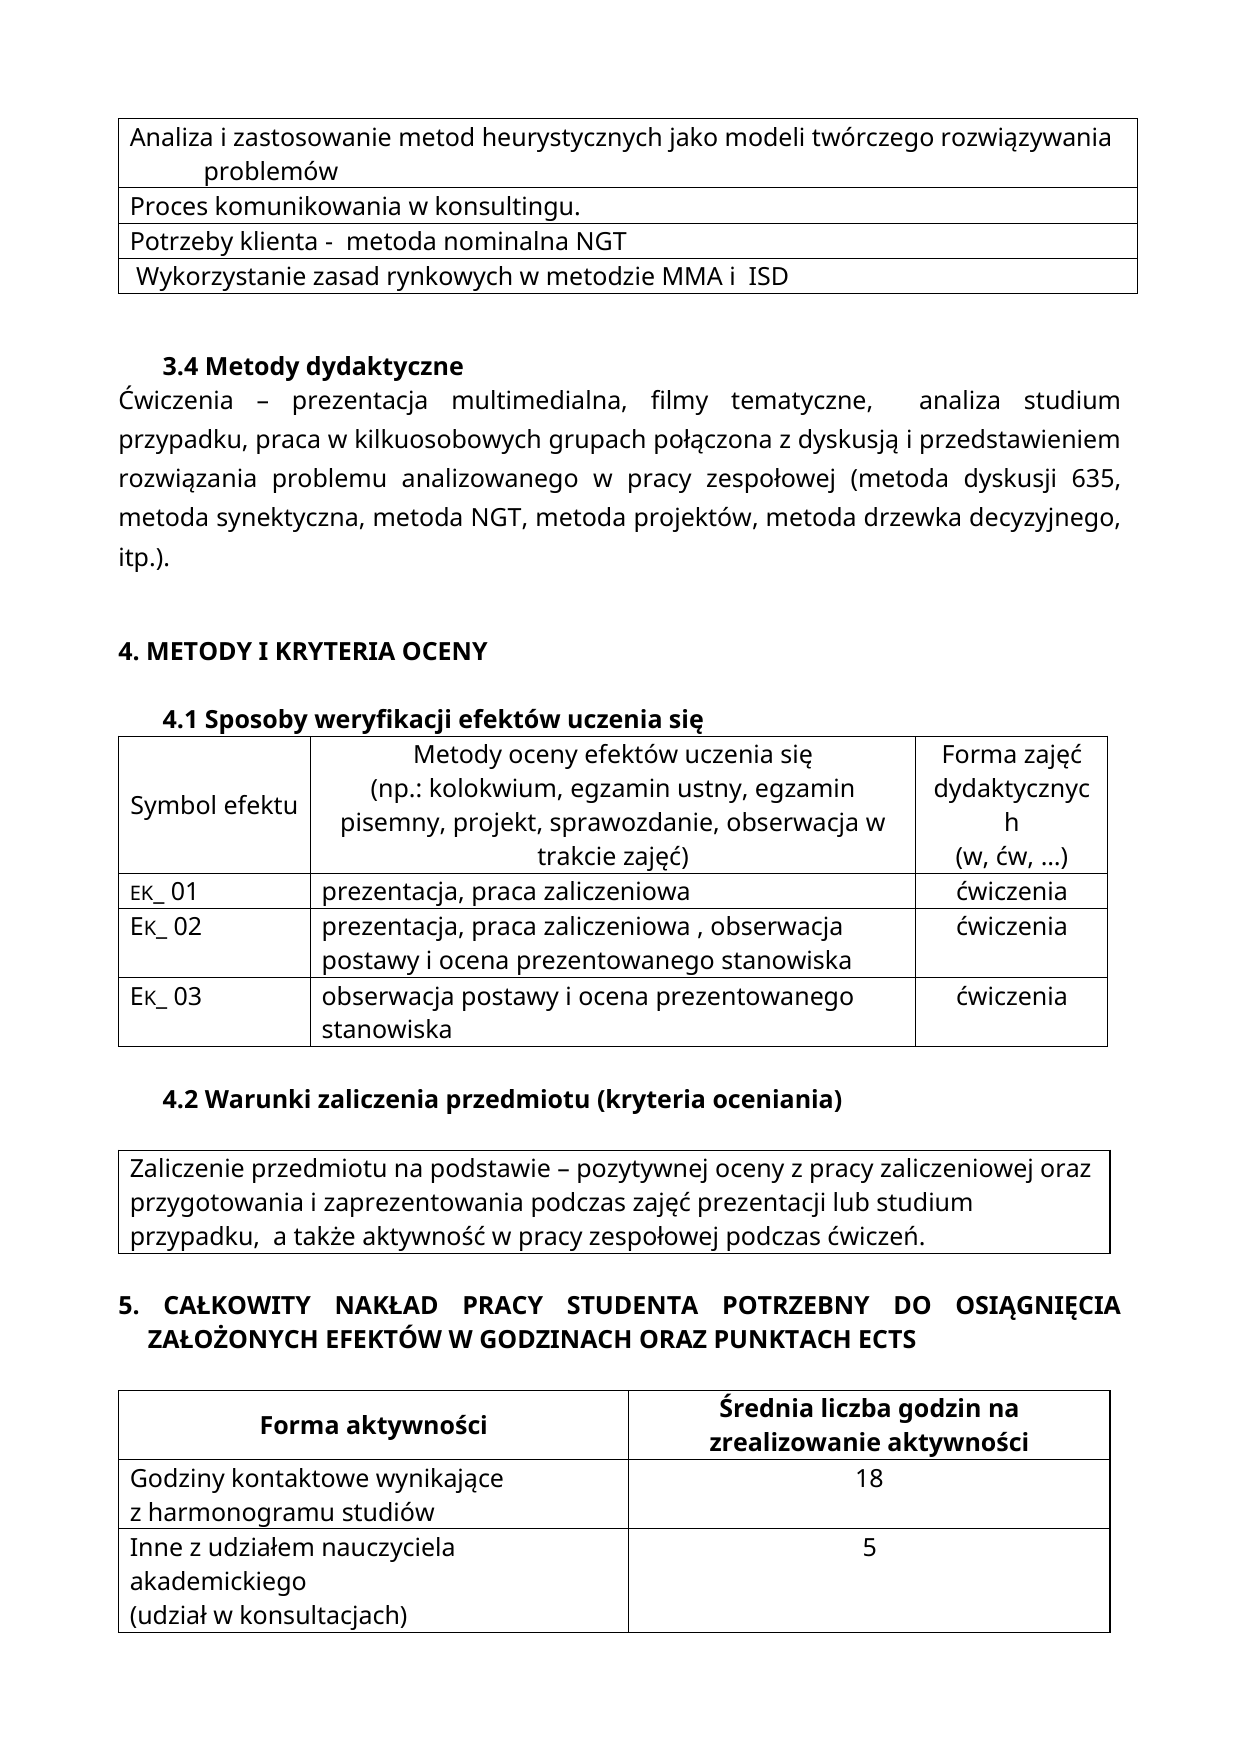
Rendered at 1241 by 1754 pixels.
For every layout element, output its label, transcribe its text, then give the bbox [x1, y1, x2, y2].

table_cell Godziny kontaktowe wynikające z harmonogramu studiów [119, 1460, 628, 1528]
table_cell prezentacja, praca zaliczeniowa , obserwacja postawy i ocena prezentowanego stanowiska [311, 909, 915, 977]
table_cell Potrzeby klienta - metoda nominalna NGT [119, 224, 1137, 257]
table_cell 5 [629, 1529, 1109, 1632]
table_cell Analiza i zastosowanie metod heurystycznych jako modeli twórczego rozwiązywania problemów [119, 119, 1137, 187]
table_header Forma zajęć dydaktycznych (w, ćw, …) [916, 737, 1107, 873]
table_cell ek_ 01 [119, 874, 310, 908]
text Ćwiczenia – prezentacja multimedialna, filmy tematyczne, analiza studium przypadku, praca w kilkuosobowych grupach połączona z dyskusją i przedstawieniem rozwiązania problemu analizowanego w pracy zespołowej (metoda dyskusji 635, metoda synektyczna, metoda NGT, metoda projektów, metoda drzewka decyzyjnego, itp.). [118, 383, 1122, 573]
text 3.4 Metody dydaktyczne [162, 348, 1122, 383]
table_cell Proces komunikowania w konsultingu. [119, 188, 1137, 222]
text 4. METODY I KRYTERIA OCENY [118, 633, 1122, 667]
text 5. CAŁKOWITY NAKŁAD PRACY STUDENTA POTRZEBNY DO OSIĄGNIĘCIA ZAŁOŻONYCH EFEKTÓW W GODZINACH ORAZ PUNKTACH ECTS [118, 1288, 1122, 1356]
text 4.2 Warunki zaliczenia przedmiotu (kryteria oceniania) [162, 1081, 1122, 1115]
table_cell ćwiczenia [916, 874, 1107, 908]
table_header Średnia liczba godzin na zrealizowanie aktywności [629, 1391, 1109, 1459]
table_cell 18 [629, 1460, 1109, 1528]
table_cell prezentacja, praca zaliczeniowa [311, 874, 915, 908]
table_cell ćwiczenia [916, 978, 1107, 1046]
table_cell ćwiczenia [916, 909, 1107, 977]
table_header Forma aktywności [119, 1391, 628, 1459]
text 4.1 Sposoby weryfikacji efektów uczenia się [162, 701, 1122, 736]
table_cell Inne z udziałem nauczyciela akademickiego (udział w konsultacjach) [119, 1529, 628, 1632]
table_header Zaliczenie przedmiotu na podstawie – pozytywnej oceny z pracy zaliczeniowej oraz przygotowania i zaprezentowania podczas zajęć prezentacji lub studium przypadku, a także aktywność w pracy zespołowej podczas ćwiczeń. [119, 1151, 1109, 1253]
table_cell obserwacja postawy i ocena prezentowanego stanowiska [311, 978, 915, 1046]
table_cell Wykorzystanie zasad rynkowych w metodzie MMA i ISD [119, 259, 1137, 293]
table_header Symbol efektu [119, 737, 310, 873]
table_cell Ek_ 02 [119, 909, 310, 977]
table_header Metody oceny efektów uczenia się (np.: kolokwium, egzamin ustny, egzamin pisemny, projekt, sprawozdanie, obserwacja w trakcie zajęć) [311, 737, 915, 873]
table_cell Ek_ 03 [119, 978, 310, 1046]
